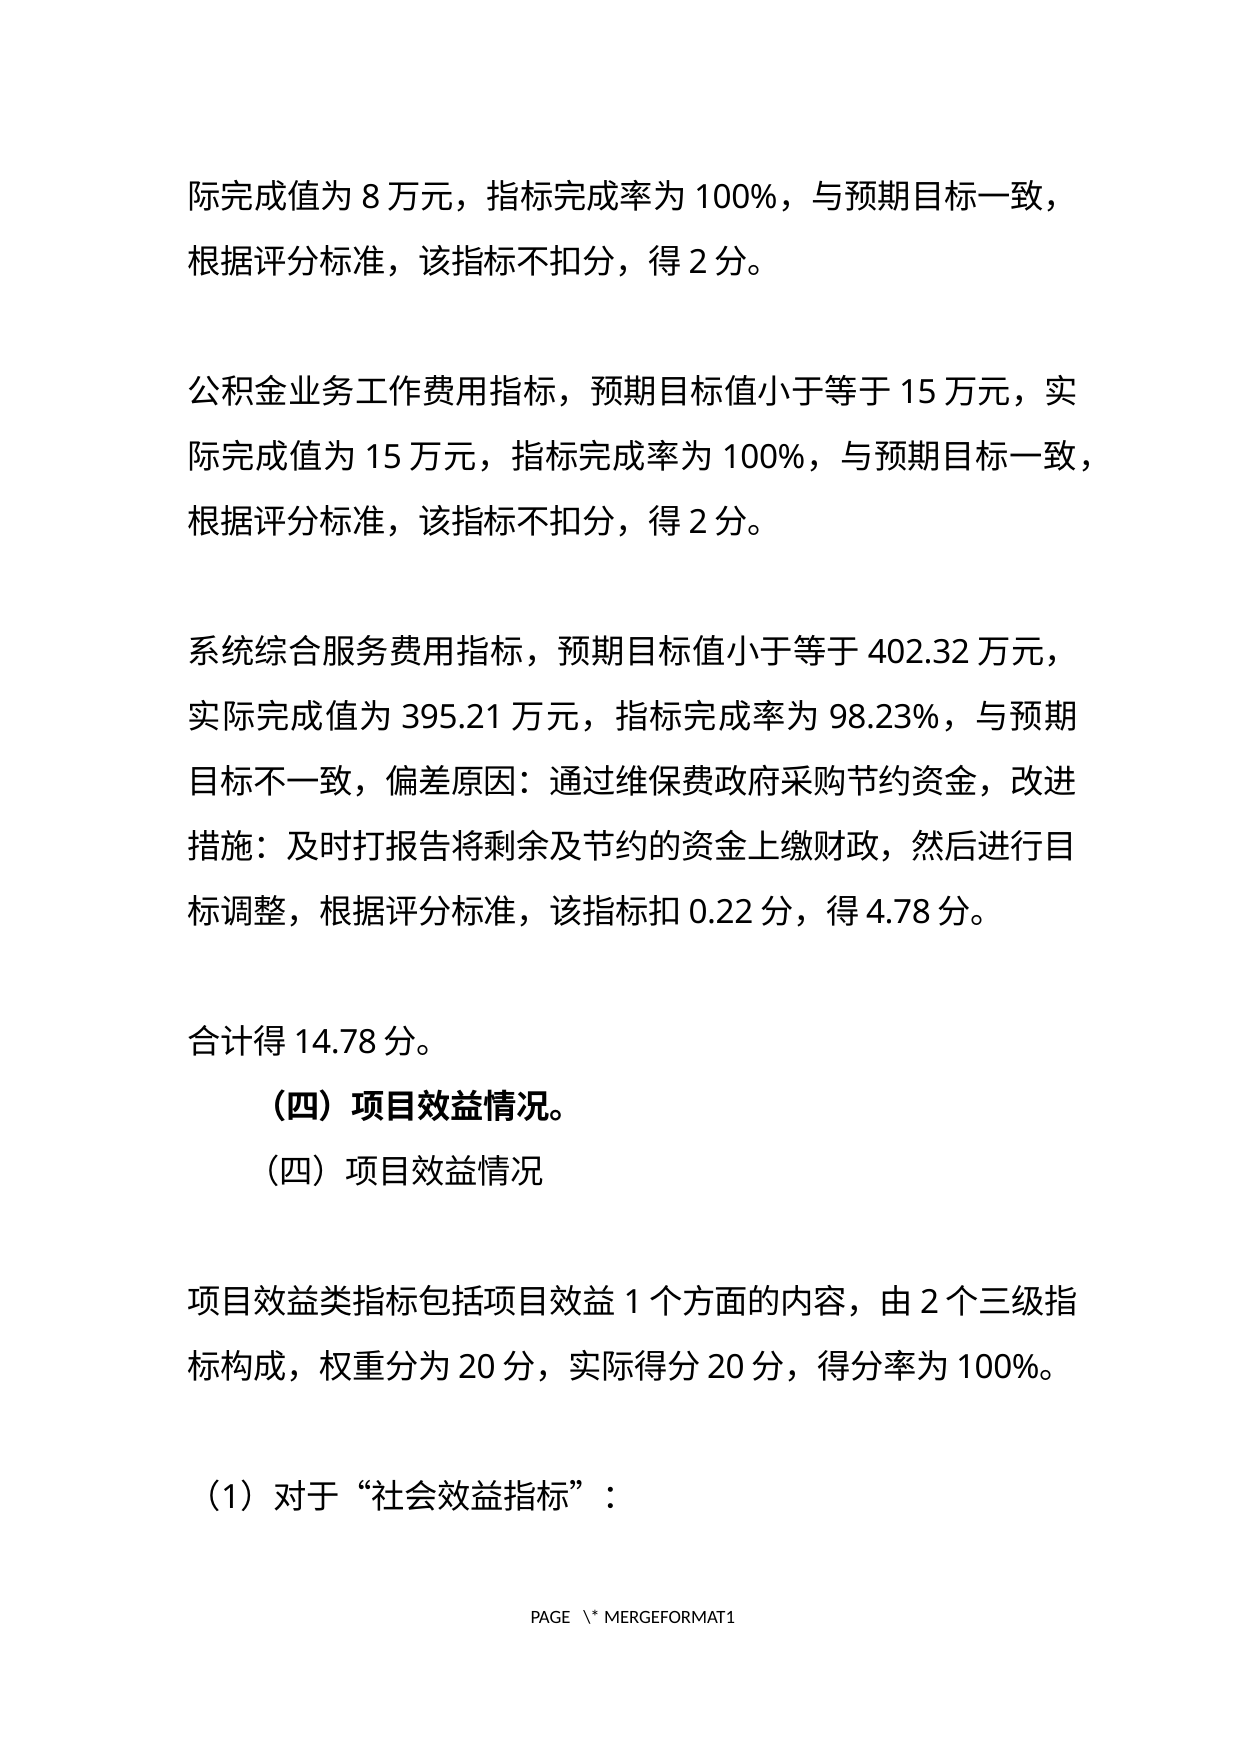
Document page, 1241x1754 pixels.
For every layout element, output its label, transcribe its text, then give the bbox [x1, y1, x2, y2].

text （四）项目效益情况。 [187, 1072, 1078, 1137]
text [187, 1137, 1078, 1527]
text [187, 162, 1078, 1072]
